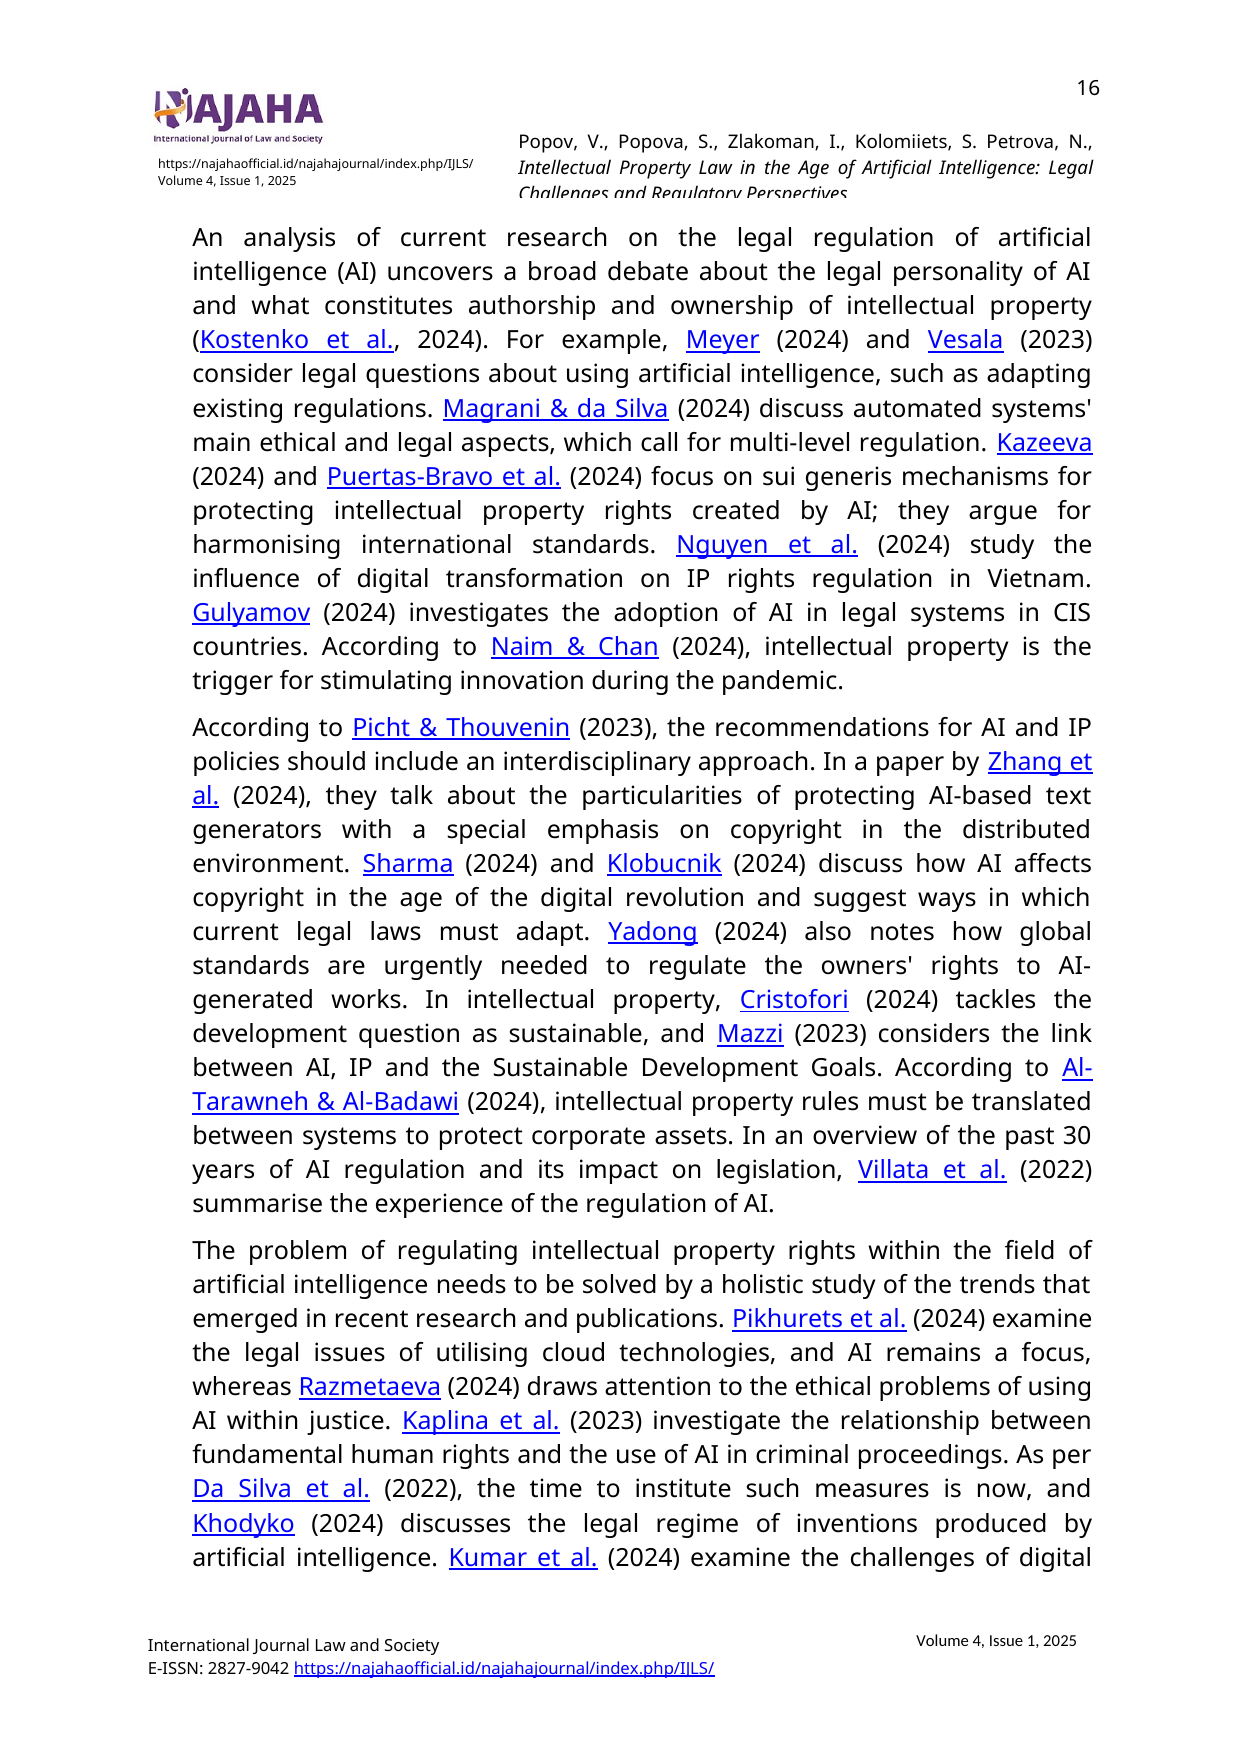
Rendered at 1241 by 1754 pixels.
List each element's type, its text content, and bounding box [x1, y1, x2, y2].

text An analysis of current research on the legal regulation of artificial intelligence (AI) uncovers a broad debate about the legal personality of AI and what constitutes authorship and ownership of intellectual property (Kostenko et al., 2024). For example, Meyer (2024) and Vesala (2023) consider legal questions about using artificial intelligence, such as adapting existing regulations. Magrani & da Silva (2024) discuss automated systems' main ethical and legal aspects, which call for multi-level regulation. Kazeeva (2024) and Puertas-Bravo et al. (2024) focus on sui generis mechanisms for protecting intellectual property rights created by AI; they argue for harmonising international standards. Nguyen et al. (2024) study the influence of digital transformation on IP rights regulation in Vietnam. Gulyamov (2024) investigates the adoption of AI in legal systems in CIS countries. According to Naim & Chan (2024), intellectual property is the trigger for stimulating innovation during the pandemic. [192, 220, 1092, 697]
text According to Picht & Thouvenin (2023), the recommendations for AI and IP policies should include an interdisciplinary approach. In a paper by Zhang et al. (2024), they talk about the particularities of protecting AI-based text generators with a special emphasis on copyright in the distributed environment. Sharma (2024) and Klobucnik (2024) discuss how AI affects copyright in the age of the digital revolution and suggest ways in which current legal laws must adapt. Yadong (2024) also notes how global standards are urgently needed to regulate the owners' rights to AI-generated works. In intellectual property, Cristofori (2024) tackles the development question as sustainable, and Mazzi (2023) considers the link between AI, IP and the Sustainable Development Goals. According to Al-Tarawneh & Al-Badawi (2024), intellectual property rules must be translated between systems to protect corporate assets. In an overview of the past 30 years of AI regulation and its impact on legislation, Villata et al. (2022) summarise the experience of the regulation of AI. [192, 709, 1092, 1220]
picture [147, 75, 328, 158]
